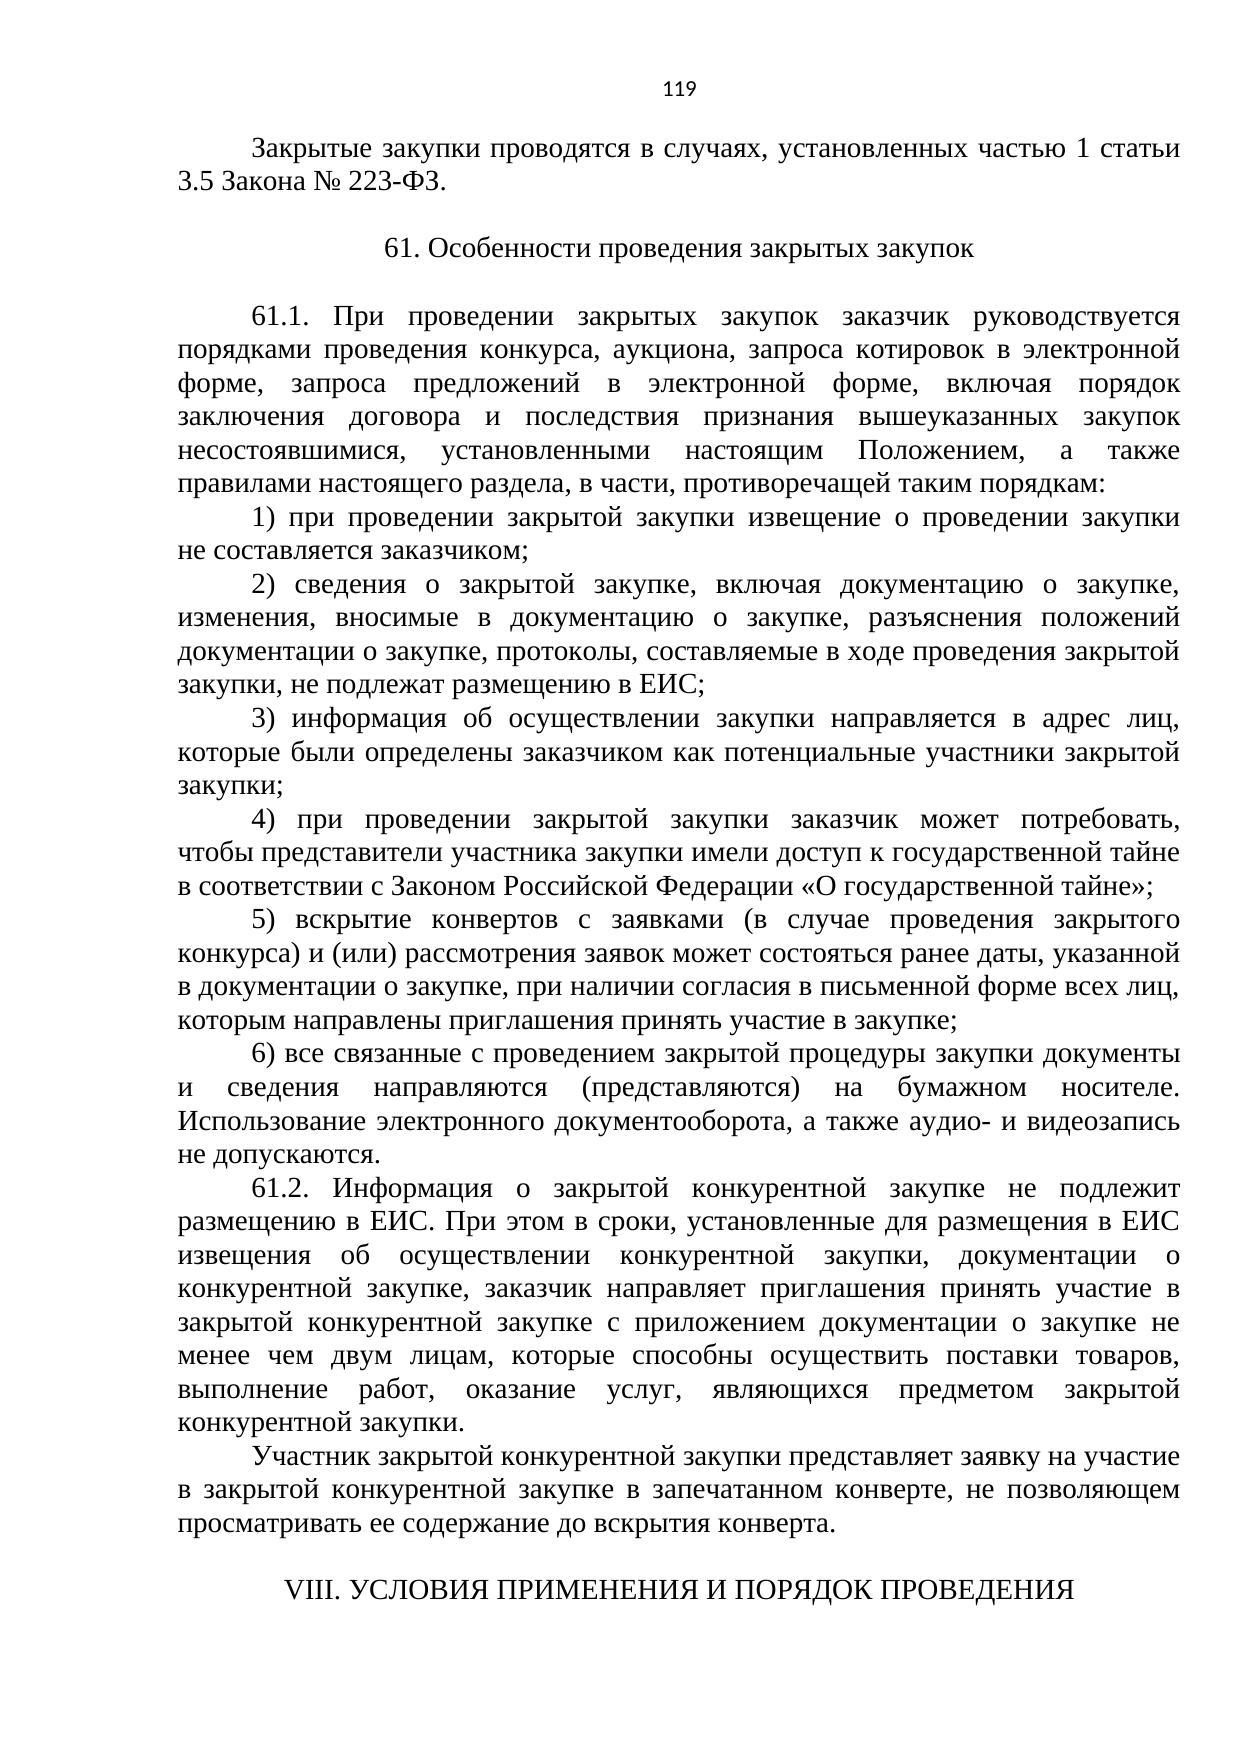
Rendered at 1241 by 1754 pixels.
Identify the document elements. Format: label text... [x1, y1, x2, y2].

text 5) вскрытие конвертов с заявками (в случае проведения закрытого конкурса) и (или) рассмотрения заявок может состояться ранее даты, указанной в документации о закупке, при наличии согласия в письменной форме всех лиц, которым направлены приглашения принять участие в закупке; [177, 901, 1181, 1036]
text 2) сведения о закрытой закупке, включая документацию о закупке, изменения, вносимые в документацию о закупке, разъяснения положений документации о закупке, протоколы, составляемые в ходе проведения закрытой закупки, не подлежат размещению в ЕИС; [177, 566, 1181, 700]
text 6) все связанные с проведением закрытой процедуры закупки документы и сведения направляются (представляются) на бумажном носителе. Использование электронного документооборота, а также аудио- и видеозапись не допускаются. [177, 1036, 1181, 1170]
text 61.2. Информация о закрытой конкурентной закупке не подлежит размещению в ЕИС. При этом в сроки, установленные для размещения в ЕИС извещения об осуществлении конкурентной закупки, документации о конкурентной закупке, заказчик направляет приглашения принять участие в закрытой конкурентной закупке с приложением документации о закупке не менее чем двум лицам, которые способны осуществить поставки товаров, выполнение работ, оказание услуг, являющихся предметом закрытой конкурентной закупки. [177, 1170, 1181, 1438]
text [177, 1572, 1181, 1606]
text 61.1. При проведении закрытых закупок заказчик руководствуется порядками проведения конкурса, аукциона, запроса котировок в электронной форме, запроса предложений в электронной форме, включая порядок заключения договора и последствия признания вышеуказанных закупок несостоявшимися, установленными настоящим Положением, а также правилами настоящего раздела, в части, противоречащей таким порядкам: [177, 298, 1181, 499]
text 1) при проведении закрытой закупки извещение о проведении закупки не составляется заказчиком; [177, 499, 1181, 566]
text Участник закрытой конкурентной закупки представляет заявку на участие в закрытой конкурентной закупке в запечатанном конверте, не позволяющем просматривать ее содержание до вскрытия конверта. [177, 1438, 1181, 1539]
text 61. Особенности проведения закрытых закупок [177, 231, 1181, 264]
text 3) информация об осуществлении закупки направляется в адрес лиц, которые были определены заказчиком как потенциальные участники закрытой закупки; [177, 700, 1181, 801]
text 4) при проведении закрытой закупки заказчик может потребовать, чтобы представители участника закупки имели доступ к государственной тайне в соответствии с Законом Российской Федерации «О государственной тайне»; [177, 801, 1181, 901]
text Закрытые закупки проводятся в случаях, установленных частью 1 статьи 3.5 Закона № 223-ФЗ. [177, 130, 1181, 197]
